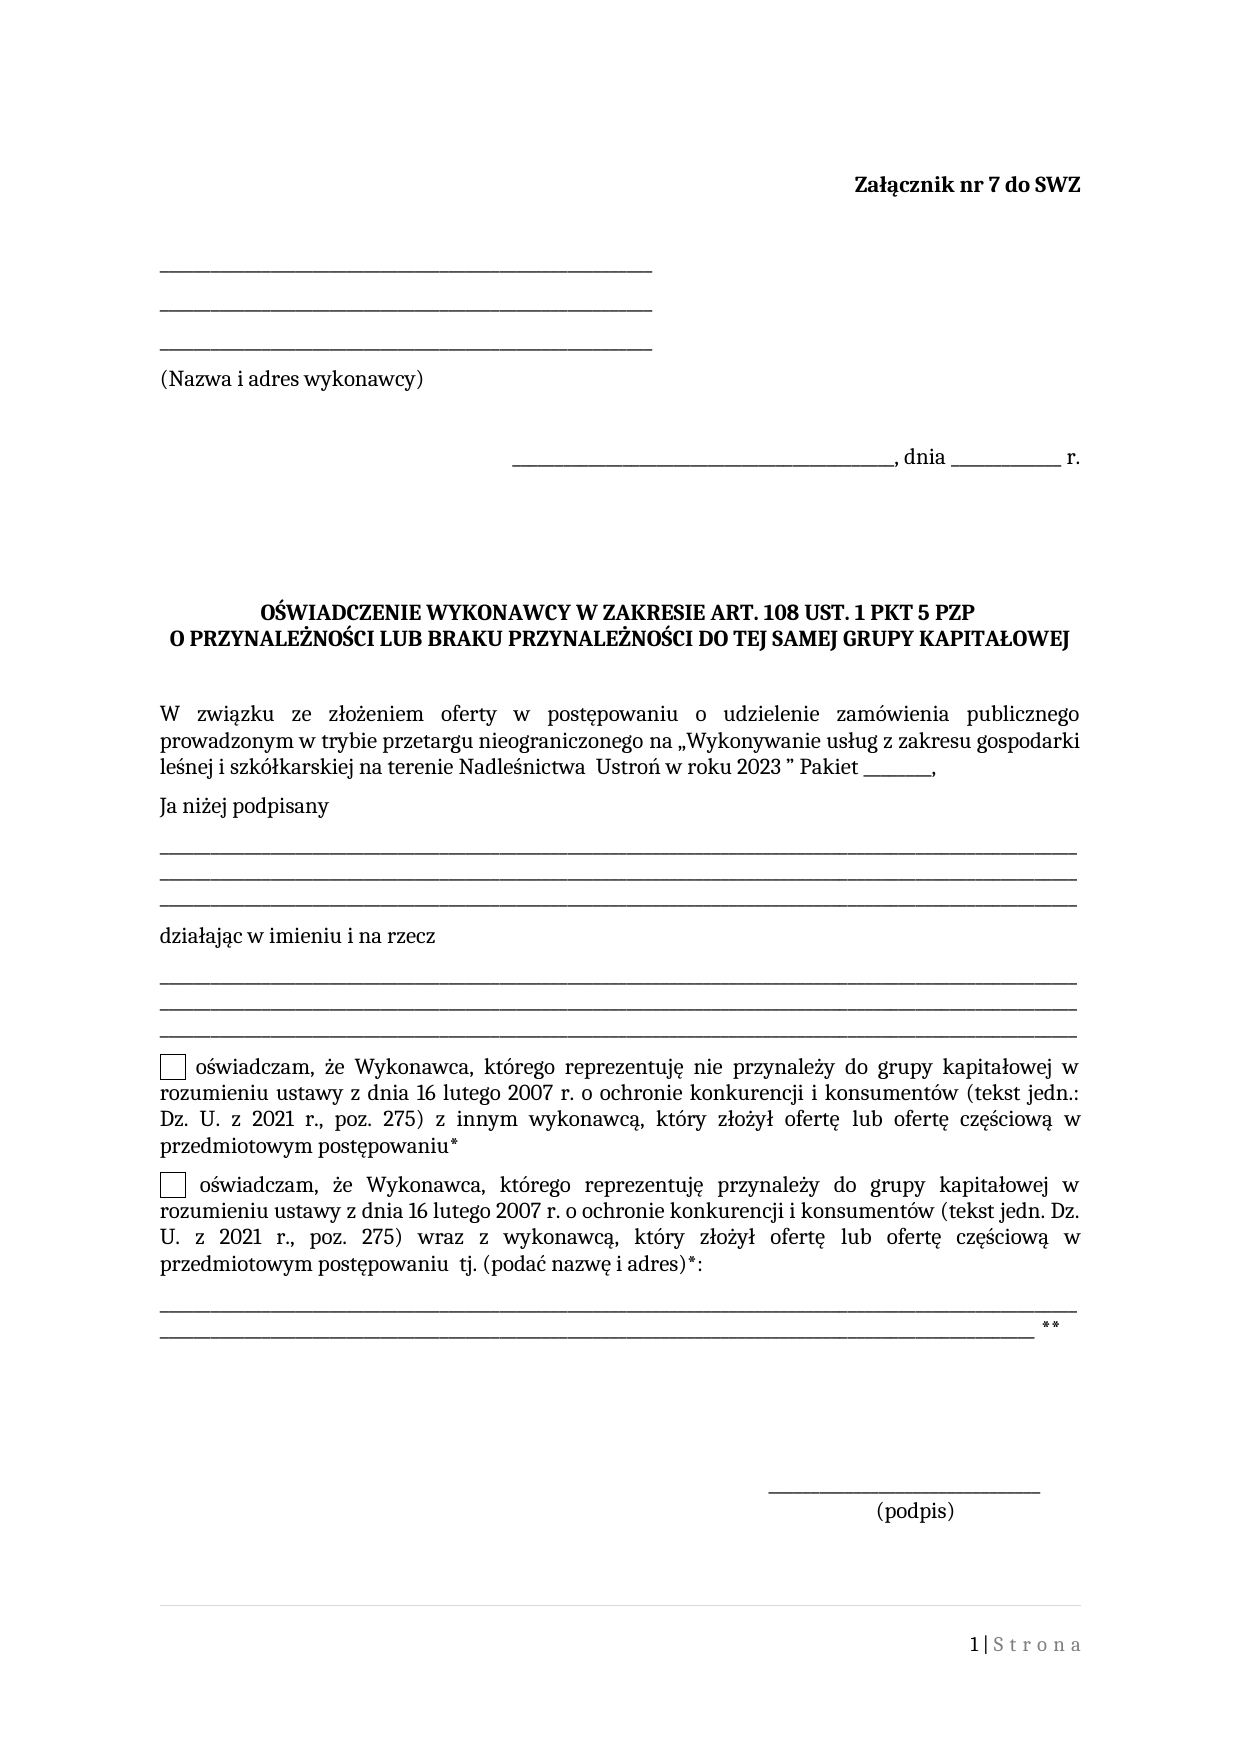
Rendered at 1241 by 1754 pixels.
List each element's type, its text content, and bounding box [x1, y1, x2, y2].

text oświadczam, że Wykonawca, którego reprezentuję przynależy do grupy kapitałowej w rozumieniu ustawy z dnia 16 lutego 2007 r. o ochronie konkurencji i konsumentów (tekst jedn. Dz. U. z 2021 r., poz. 275) wraz z wykonawcą, który złożył ofertę lub ofertę częściową w przedmiotowym postępowaniu tj. (podać nazwę i adres)*: [159, 1171, 1081, 1277]
text ________________________________ (podpis) [750, 1471, 1081, 1524]
text Ja niżej podpisany [159, 793, 1081, 819]
text __________________________________________________________ [159, 250, 1081, 276]
text działając w imieniu i na rzecz [159, 923, 1081, 949]
text ___________________________________________________________________________________________________________________________________________________________________________________________________________________ ** [159, 1289, 1081, 1342]
text W związku ze złożeniem oferty w postępowaniu o udzielenie zamówienia publicznego prowadzonym w trybie przetargu nieograniczonego na „Wykonywanie usług z zakresu gospodarki leśnej i szkółkarskiej na terenie Nadleśnictwa Ustroń w roku 2023 ” Pakiet ________, [159, 701, 1081, 780]
text oświadczam, że Wykonawca, którego reprezentuję nie przynależy do grupy kapitałowej w rozumieniu ustawy z dnia 16 lutego 2007 r. o ochronie konkurencji i konsumentów (tekst jedn.: Dz. U. z 2021 r., poz. 275) z innym wykonawcą, który złożył ofertę lub ofertę częściową w przedmiotowym postępowaniu* [159, 1053, 1081, 1159]
text __________________________________________________________ [159, 327, 1081, 354]
text ____________________________________________________________________________________________________________________________________________________________________________________________________________________________________________________________________________________________________________________________________ [159, 962, 1081, 1041]
text ____________________________________________________________________________________________________________________________________________________________________________________________________________________________________________________________________________________________________________________________________ [159, 831, 1081, 911]
text __________________________________________________________ [159, 288, 1081, 315]
text Załącznik nr 7 do SWZ [159, 172, 1081, 198]
text _____________________________________________, dnia _____________ r. [159, 444, 1081, 470]
text (Nazwa i adres wykonawcy) [159, 366, 1081, 393]
text OŚWIADCZENIE WYKONAWCY W ZAKRESIE ART. 108 UST. 1 PKT 5 PZP O PRZYNALEŻNOŚCI LUB BRAKU PRZYNALEŻNOŚCI DO TEJ SAMEJ GRUPY KAPITAŁOWEJ [159, 599, 1081, 652]
